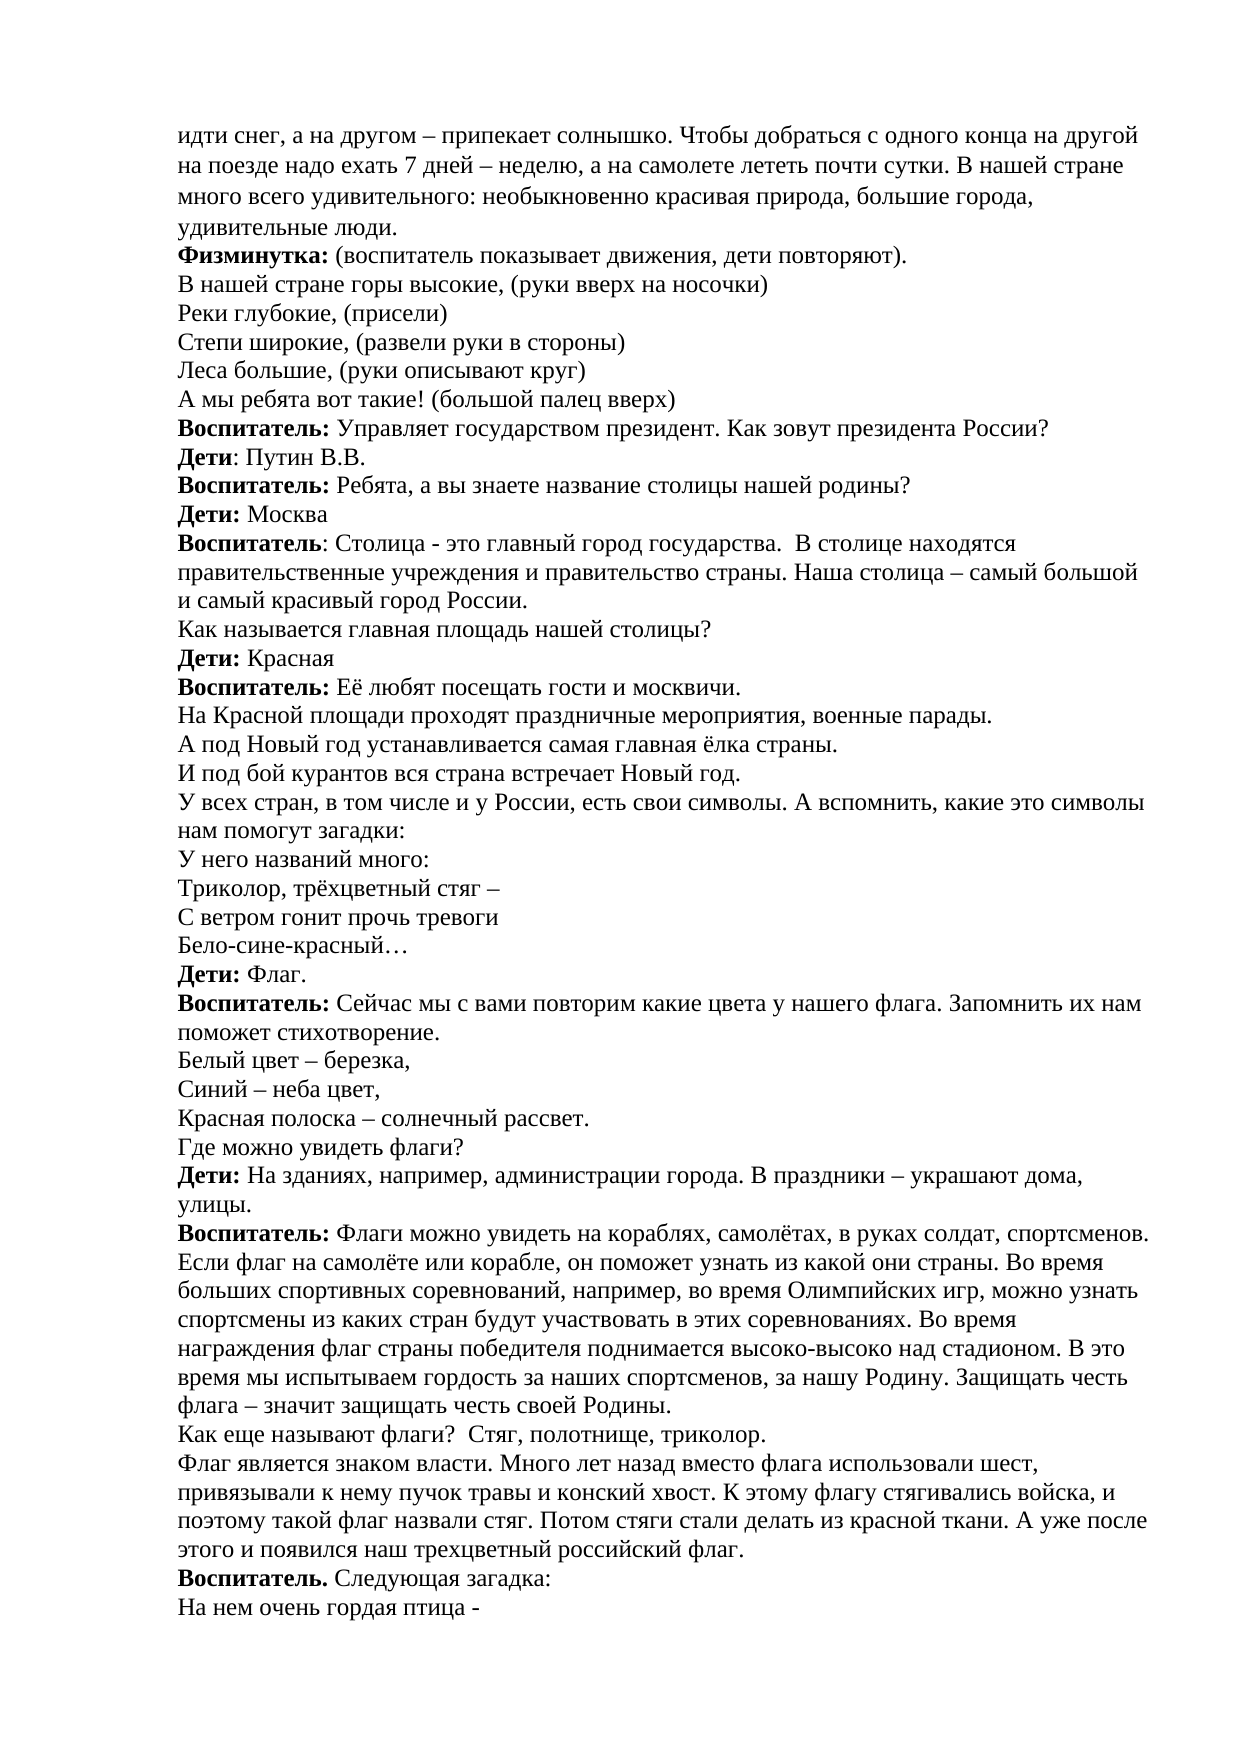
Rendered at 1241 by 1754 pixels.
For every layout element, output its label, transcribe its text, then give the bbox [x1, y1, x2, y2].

text Воспитатель: Управляет государством президент. Как зовут президента России? [177, 413, 1152, 442]
text Синий – неба цвет, [177, 1074, 1152, 1103]
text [177, 118, 1152, 241]
text Реки глубокие, (присели) [177, 298, 1152, 327]
text Дети: Красная [177, 643, 1152, 672]
text Красная полоска – солнечный рассвет. [177, 1103, 1152, 1132]
text И под бой курантов вся страна встречает Новый год. [177, 758, 1152, 787]
text Как называется главная площадь нашей столицы? [177, 614, 1152, 643]
text Физминутка: (воспитатель показывает движения, дети повторяют). [177, 241, 1152, 269]
text Воспитатель: Флаги можно увидеть на кораблях, самолётах, в руках солдат, спортсменов. Если флаг на самолёте или корабле, он поможет узнать из какой они страны. Во время больших спортивных соревнований, например, во время Олимпийских игр, можно узнать спортсмены из каких стран будут участвовать в этих соревнованиях. Во время награждения флаг страны победителя поднимается высоко-высоко над стадионом. В это время мы испытываем гордость за наших спортсменов, за нашу Родину. Защищать честь флага – значит защищать честь своей Родины. Как еще называют флаги? Стяг, полотнище, триколор. Флаг является знаком власти. Много лет назад вместо флага использовали шест, привязывали к нему пучок травы и конский хвост. К этому флагу стягивались войска, и поэтому такой флаг назвали стяг. Потом стяги стали делать из красной ткани. А уже после этого и появился наш трехцветный российский флаг. Воспитатель. Следующая загадка: [177, 1218, 1152, 1592]
text Воспитатель: Столица - это главный город государства. В столице находятся правительственные учреждения и правительство страны. Наша столица – самый большой и самый красивый город России. [177, 528, 1152, 614]
text С ветром гонит прочь тревоги [177, 902, 1152, 931]
text Дети: Путин В.В. [177, 442, 1152, 471]
text Дети: Флаг. [177, 959, 1152, 988]
text На Красной площади проходят праздничные мероприятия, военные парады. [177, 701, 1152, 729]
text Дети: Москва [177, 499, 1152, 528]
text На нем очень гордая птица - [177, 1592, 1152, 1621]
text В нашей стране горы высокие, (руки вверх на носочки) [177, 269, 1152, 298]
text Воспитатель: Ребята, а вы знаете название столицы нашей родины? [177, 471, 1152, 499]
text Степи широкие, (развели руки в стороны) [177, 327, 1152, 356]
text Воспитатель: Её любят посещать гости и москвичи. [177, 672, 1152, 701]
text У него названий много: [177, 844, 1152, 873]
text У всех стран, в том числе и у России, есть свои символы. А вспомнить, какие это символы нам помогут загадки: [177, 787, 1152, 844]
text Триколор, трёхцветный стяг – [177, 873, 1152, 902]
text Белый цвет – березка, [177, 1046, 1152, 1074]
text Воспитатель: Сейчас мы с вами повторим какие цвета у нашего флага. Запомнить их нам поможет стихотворение. [177, 988, 1152, 1046]
text Леса большие, (руки описывают круг) [177, 356, 1152, 384]
text Где можно увидеть флаги? Дети: На зданиях, например, администрации города. В праздники – украшают дома, улицы. [177, 1132, 1152, 1218]
text А мы ребята вот такие! (большой палец вверх) [177, 384, 1152, 413]
text Бело-сине-красный… [177, 931, 1152, 959]
text А под Новый год устанавливается самая главная ёлка страны. [177, 729, 1152, 758]
